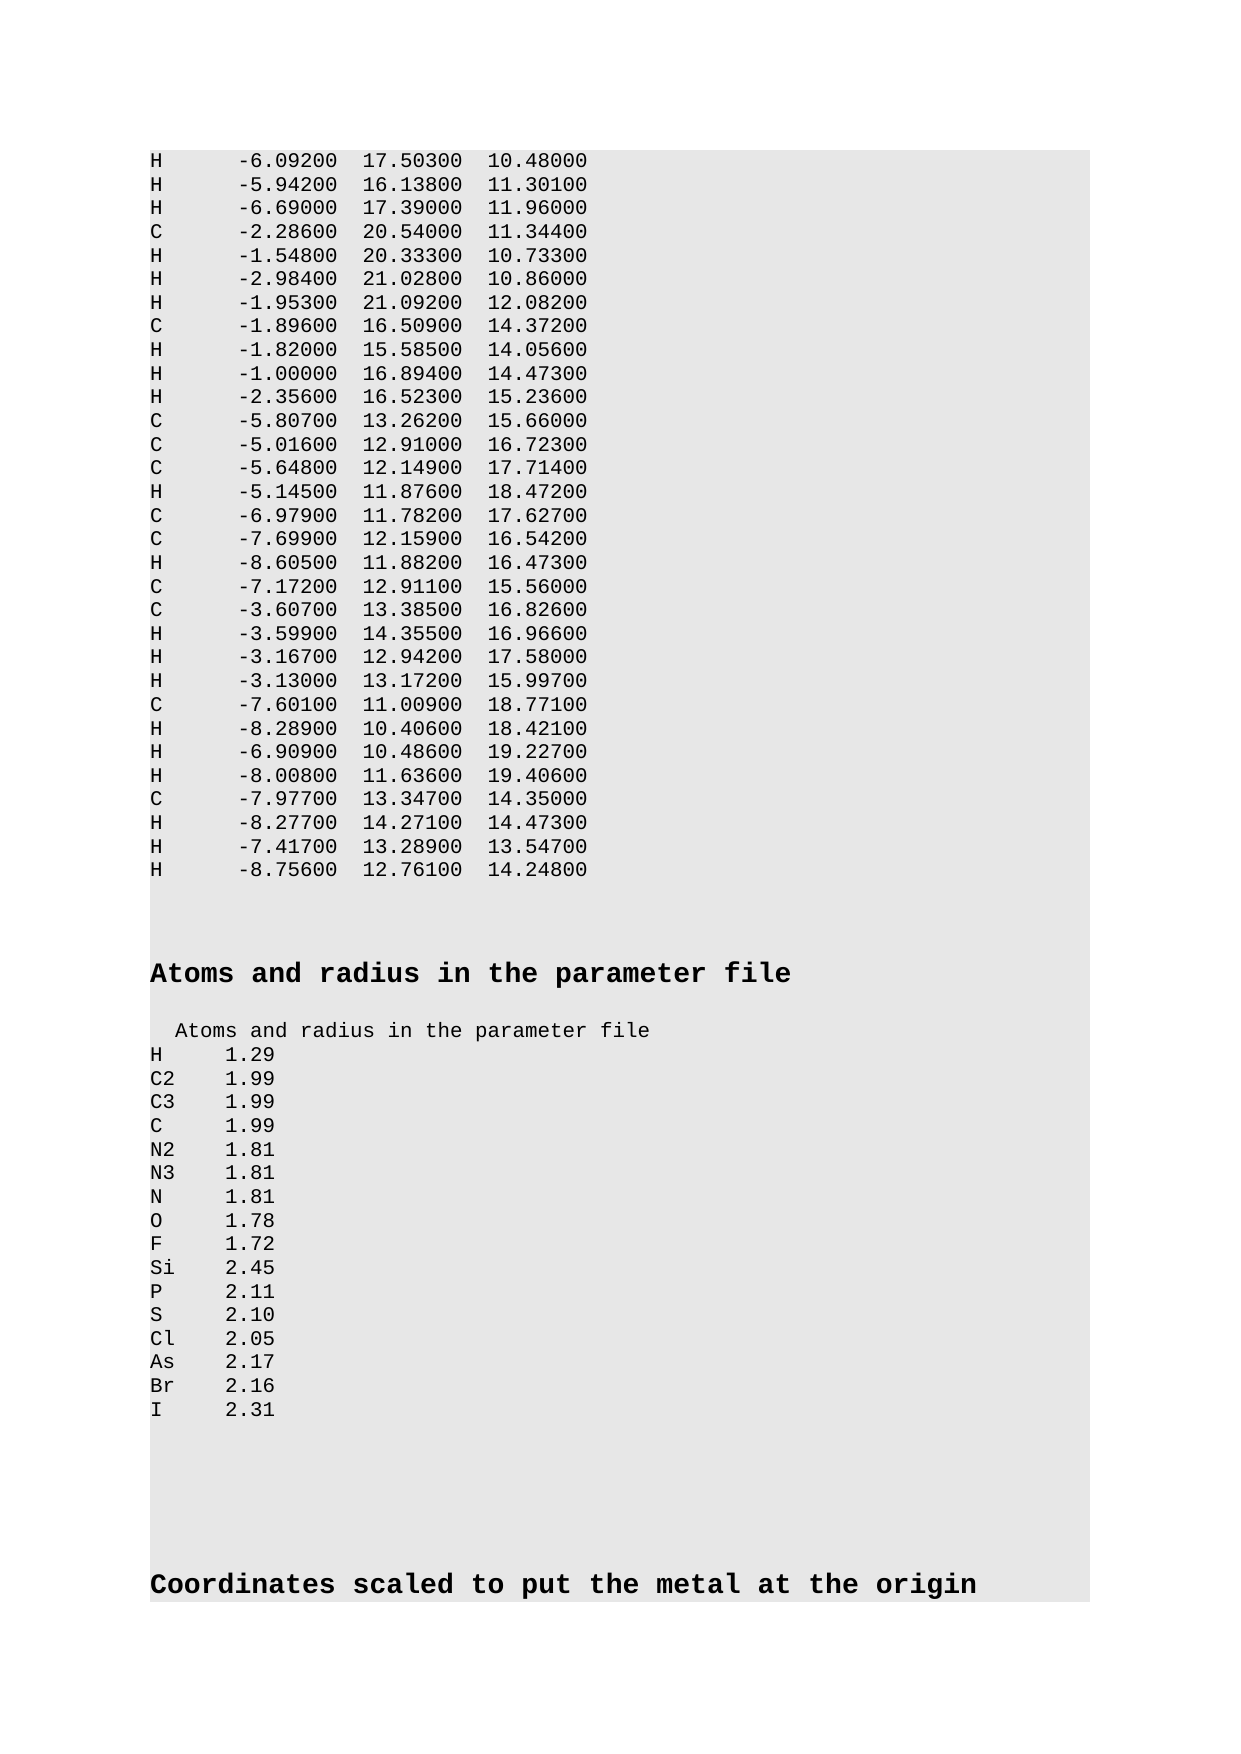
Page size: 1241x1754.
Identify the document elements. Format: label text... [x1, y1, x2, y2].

subtitle Atoms and radius in the parameter file [150, 959, 1090, 991]
subtitle Coordinates scaled to put the metal at the origin [150, 1570, 1090, 1602]
text Atoms and radius in the parameter file H 1.29 C2 1.99 C3 1.99 C 1.99 N2 1.81 N3 1.81 N 1.81 O 1.78 F 1.72 Si 2.45 P 2.11 S 2.10 Cl 2.05 As 2.17 Br 2.16 I 2.31 [150, 1021, 1090, 1541]
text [150, 150, 1090, 930]
